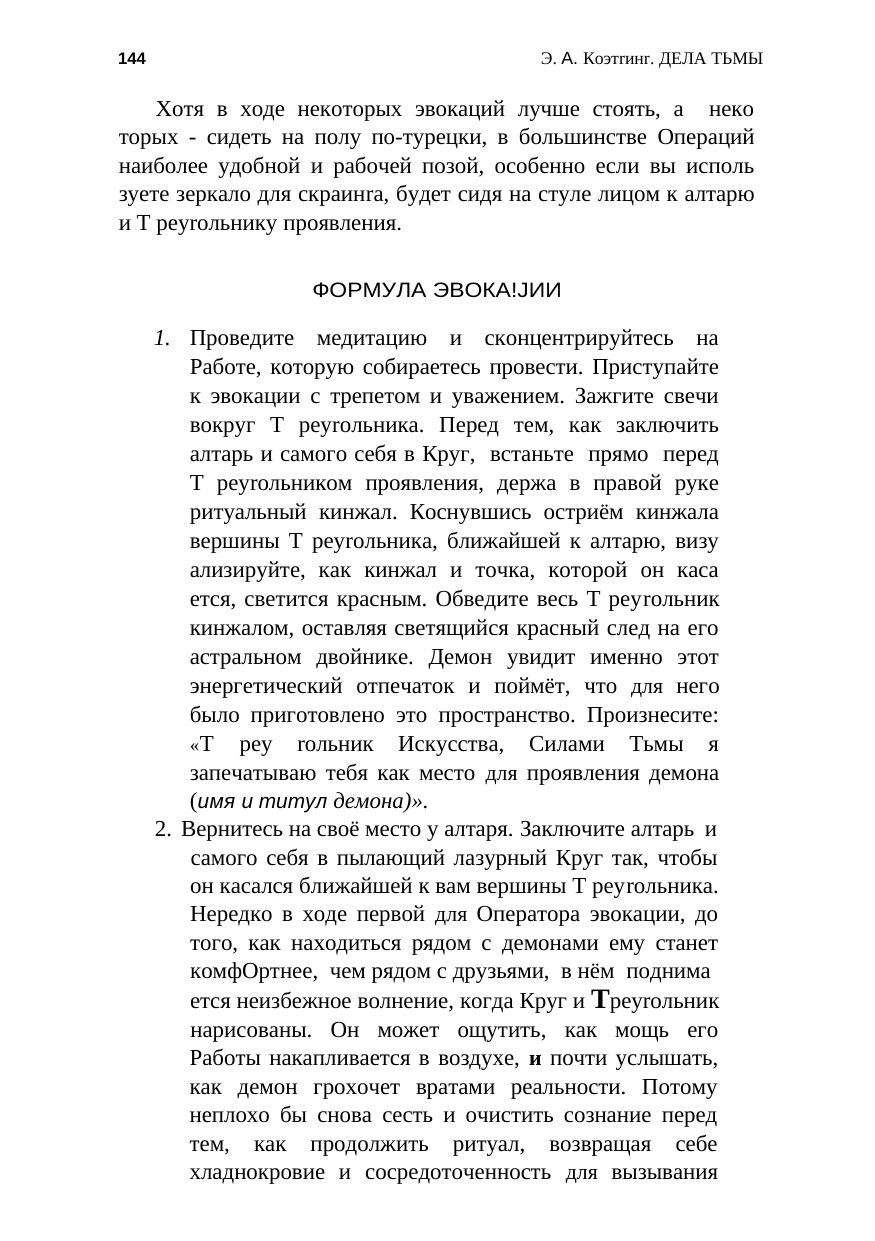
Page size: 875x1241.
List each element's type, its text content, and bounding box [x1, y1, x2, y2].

list Проведите медитацию и сконцентрируйтесь на Работе, которую собираетесь провести. Приступайте к эвокации с трепетом и уважением. Зажгите свечи вокруг Т реуrольника. Перед тем, как заключить алтарь и самого себя в Круг, встаньте прямо перед Т реуrольником проявления, держа в правой руке ритуальный кинжал. Коснувшись остриём кинжала вершины Т реуrольника, ближайшей к алтарю, визу­ ализируйте, как кинжал и точка, которой он каса­ ется, светится красным. Обведите весь Т реуrольник кинжалом, оставляя светящийся красный след на его астральном двойнике. Демон увидит именно этот энергетический отпечаток и поймёт, что для него было приготовлено это пространство. Произнесите: «Т реу rольник Искусства, Силами Тьмы я запечатываю тебя как место для проявления демона (имя и титул демона)». [153, 324, 719, 814]
text 144 Э. А. Коэтrинr. ДЕЛА ТЬМЫ [118, 48, 799, 68]
text ется неизбежное волнение, когда Круг и Треуrольник [190, 986, 799, 1014]
text самого себя в пылающий лазурный Круг так, чтобы он касался ближайшей к вам вершины Т реуrольника. Нередко в ходе первой для Оператора эвокации, до того, как находиться рядом с демонами ему станет комфОртнее, чем рядом с друзьями, в нём поднима [190, 843, 719, 984]
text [189, 1016, 718, 1184]
list Вернитесь на своё место у алтаря. Заключите алтарь и [154, 816, 799, 841]
text Хотя в ходе некоторых эвокаций лучше стоять, а неко торых - сидеть на полу по-турецки, в большинстве Операций наиболее удобной и рабочей позой, особенно если вы исполь зуете зеркало для скраинrа, будет сидя на стуле лицом к алтарю и Т реуrольнику проявления. [118, 95, 755, 235]
text ФОРМУЛА ЭВОКА!JИИ [119, 277, 754, 301]
